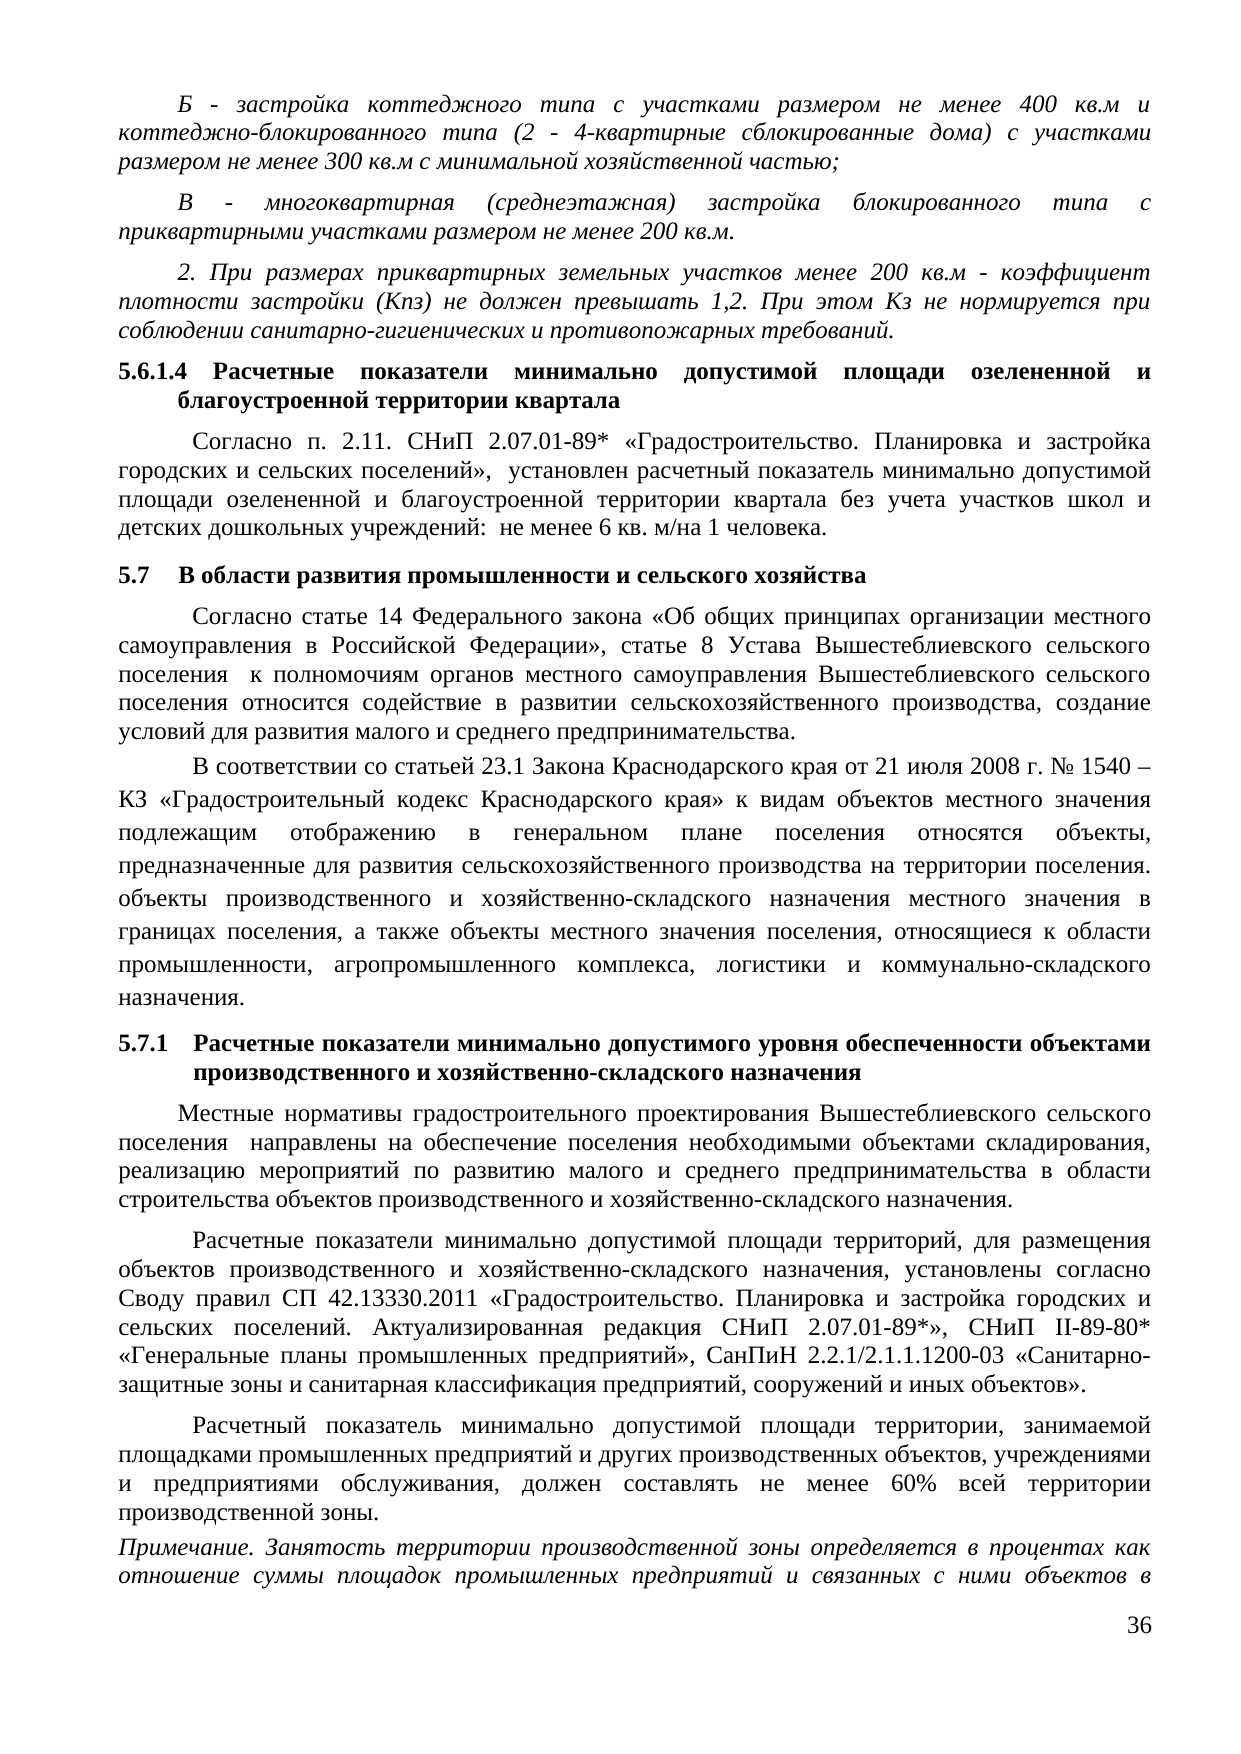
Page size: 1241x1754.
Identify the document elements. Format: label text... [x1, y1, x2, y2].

subtitle Расчетные показатели минимально допустимого уровня обеспеченности объектами производственного и хозяйственно-складского назначения [118, 1028, 1152, 1085]
text Расчетные показатели минимально допустимой площади территорий, для размещения объектов производственного и хозяйственно-складского назначения, установлены согласно Своду правил СП 42.13330.2011 «Градостроительство. Планировка и застройка городских и сельских поселений. Актуализированная редакция СНиП 2.07.01-89*», СНиП II-89-80* «Генеральные планы промышленных предприятий», СанПиН 2.2.1/2.1.1.1200-03 «Санитарно-защитные зоны и санитарная классификация предприятий, сооружений и иных объектов». [118, 1225, 1152, 1398]
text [118, 1532, 1152, 1589]
text В - многоквартирная (среднеэтажная) застройка блокированного типа с приквартирными участками размером не менее 200 кв.м. [118, 187, 1152, 245]
text 2. При размерах приквартирных земельных участков менее 200 кв.м - коэффициент плотности застройки (Кпз) не должен превышать 1,2. При этом Кз не нормируется при соблюдении санитарно-гигиенических и противопожарных требований. [118, 257, 1152, 344]
text Б - застройка коттеджного типа с участками размером не менее 400 кв.м и коттеджно-блокированного типа (2 - 4-квартирные сблокированные дома) с участками размером не менее 300 кв.м с минимальной хозяйственной частью; [118, 89, 1152, 175]
text Согласно статье 14 Федерального закона «Об общих принципах организации местного самоуправления в Российской Федерации», статье 8 Устава Вышестеблиевского сельского поселения к полномочиям органов местного самоуправления Вышестеблиевского сельского поселения относится содействие в развитии сельскохозяйственного производства, создание условий для развития малого и среднего предпринимательства. [118, 601, 1152, 745]
text Согласно п. 2.11. СНиП 2.07.01-89* «Градостроительство. Планировка и застройка городских и сельских поселений», установлен расчетный показатель минимально допустимой площади озелененной и благоустроенной территории квартала без учета участков школ и детских дошкольных учреждений: не менее 6 кв. м/на 1 человека. [118, 426, 1152, 541]
text Местные нормативы градостроительного проектирования Вышестеблиевского сельского поселения направлены на обеспечение поселения необходимыми объектами складирования, реализацию мероприятий по развитию малого и среднего предпринимательства в области строительства объектов производственного и хозяйственно-складского назначения. [118, 1098, 1152, 1213]
text Расчетный показатель минимально допустимой площади территории, занимаемой площадками промышленных предприятий и других производственных объектов, учреждениями и предприятиями обслуживания, должен составлять не менее 60% всей территории производственной зоны. [118, 1410, 1152, 1525]
text 5.6.1.4 Расчетные показатели минимально допустимой площади озелененной и благоустроенной территории квартала [118, 356, 1152, 414]
subtitle В области развития промышленности и сельского хозяйства [118, 560, 1152, 589]
text В соответствии со статьей 23.1 Закона Краснодарского края от 21 июля 2008 г. № 1540 – КЗ «Градостроительный кодекс Краснодарского края» к видам объектов местного значения подлежащим отображению в генеральном плане поселения относятся объекты, предназначенные для развития сельскохозяйственного производства на территории поселения. объекты производственного и хозяйственно-складского назначения местного значения в границах поселения, а также объекты местного значения поселения, относящиеся к области промышленности, агропромышленного комплекса, логистики и коммунально-складского назначения. [118, 751, 1152, 1011]
